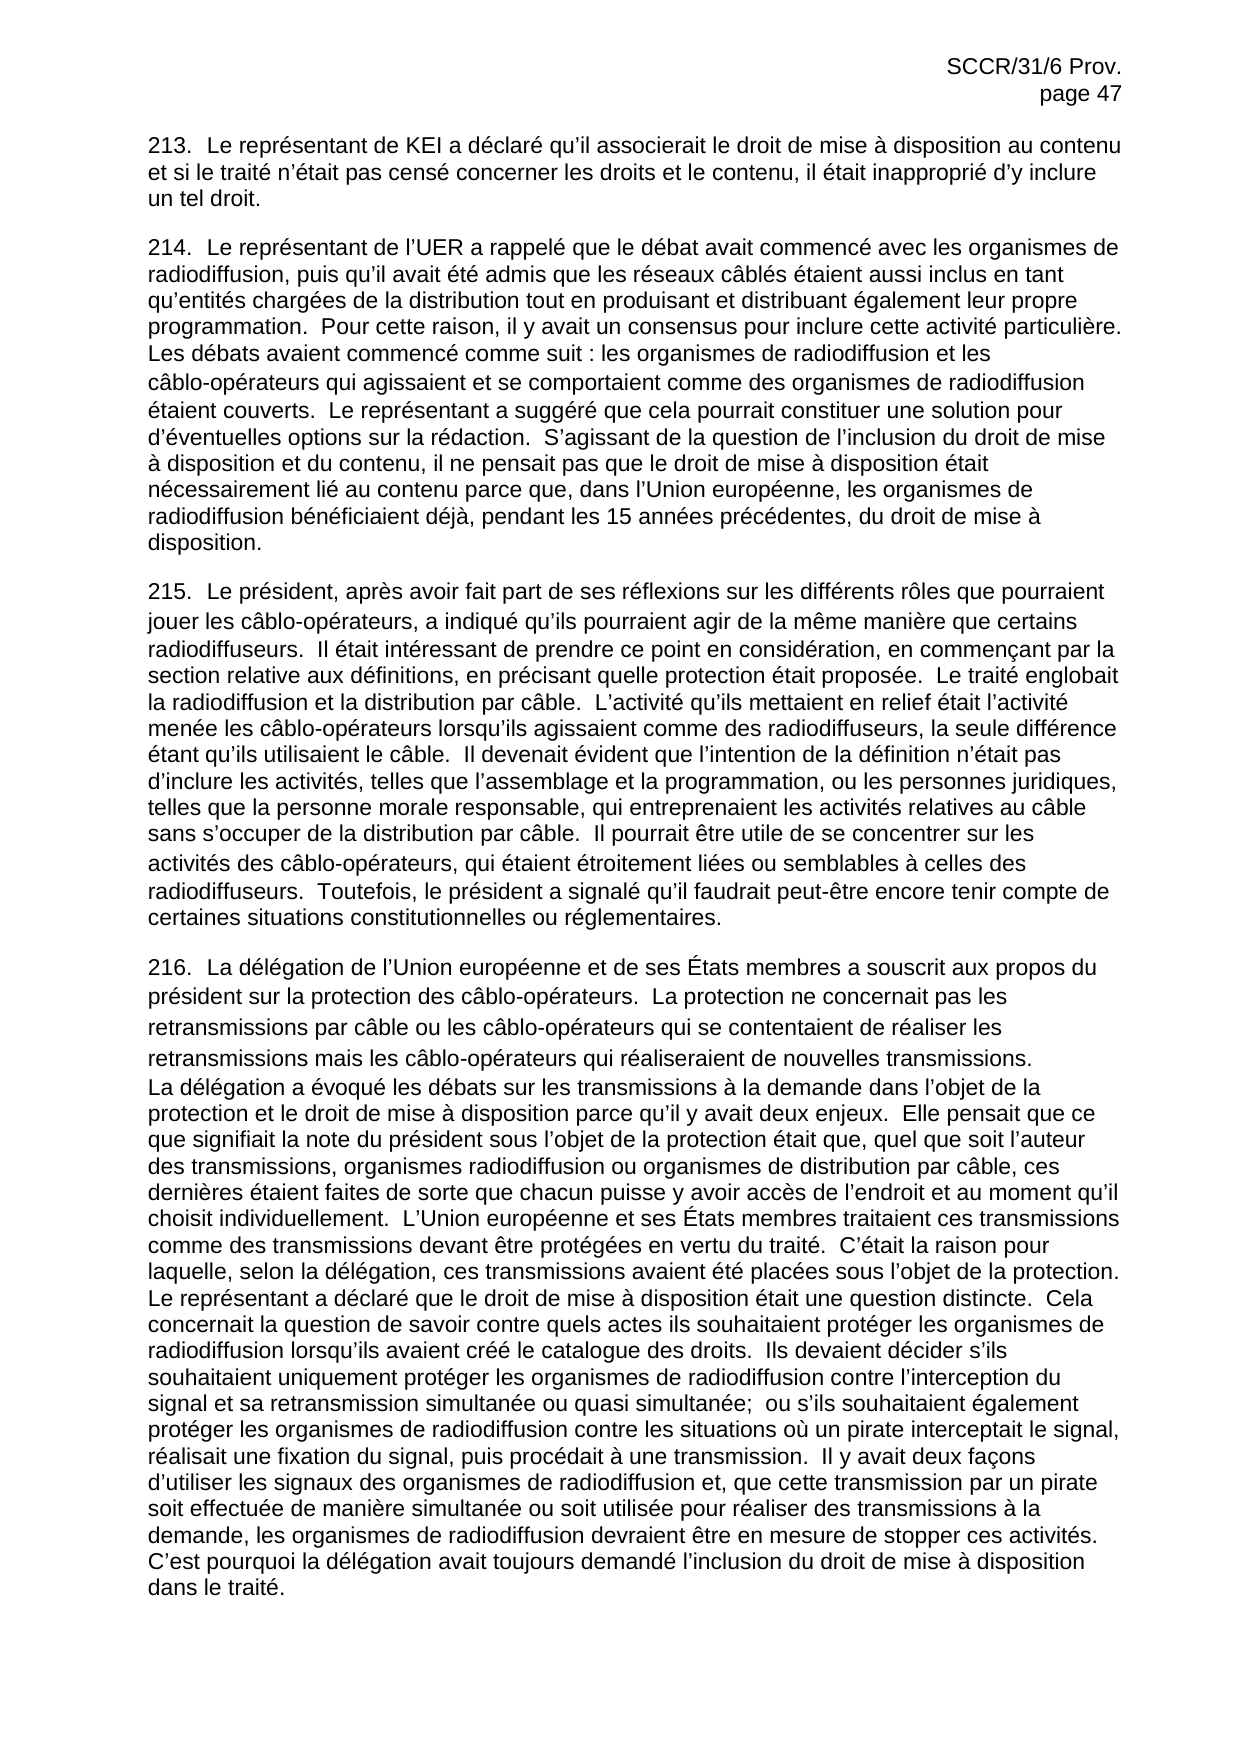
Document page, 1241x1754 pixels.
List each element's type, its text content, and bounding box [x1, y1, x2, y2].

text Le représentant de KEI a déclaré qu’il associerait le droit de mise à disposition au contenu et si le traité n’était pas censé concerner les droits et le contenu, il était inapproprié d’y inclure un tel droit. [148, 132, 1122, 211]
text La délégation de l’Union européenne et de ses États membres a souscrit aux propos du président sur la protection des câblo-opérateurs. La protection ne concernait pas les retransmissions par câble ou les câblo-opérateurs qui se contentaient de réaliser les retransmissions mais les câblo-opérateurs qui réaliseraient de nouvelles transmissions. La délégation a évoqué les débats sur les transmissions à la demande dans l’objet de la protection et le droit de mise à disposition parce qu’il y avait deux enjeux. Elle pensait que ce que signifiait la note du président sous l’objet de la protection était que, quel que soit l’auteur des transmissions, organismes radiodiffusion ou organismes de distribution par câble, ces dernières étaient faites de sorte que chacun puisse y avoir accès de l’endroit et au moment qu’il choisit individuellement. L’Union européenne et ses États membres traitaient ces transmissions comme des transmissions devant être protégées en vertu du traité. C’était la raison pour laquelle, selon la délégation, ces transmissions avaient été placées sous l’objet de la protection. Le représentant a déclaré que le droit de mise à disposition était une question distincte. Cela concernait la question de savoir contre quels actes ils souhaitaient protéger les organismes de radiodiffusion lorsqu’ils avaient créé le catalogue des droits. Ils devaient décider s’ils souhaitaient uniquement protéger les organismes de radiodiffusion contre l’interception du signal et sa retransmission simultanée ou quasi simultanée; ou s’ils souhaitaient également protéger les organismes de radiodiffusion contre les situations où un pirate interceptait le signal, réalisait une fixation du signal, puis procédait à une transmission. Il y avait deux façons d’utiliser les signaux des organismes de radiodiffusion et, que cette transmission par un pirate soit effectuée de manière simultanée ou soit utilisée pour réaliser des transmissions à la demande, les organismes de radiodiffusion devraient être en mesure de stopper ces activités. C’est pourquoi la délégation avait toujours demandé l’inclusion du droit de mise à disposition dans le traité. [148, 953, 1122, 1601]
text Le président, après avoir fait part de ses réflexions sur les différents rôles que pourraient jouer les câblo-opérateurs, a indiqué qu’ils pourraient agir de la même manière que certains radiodiffuseurs. Il était intéressant de prendre ce point en considération, en commençant par la section relative aux définitions, en précisant quelle protection était proposée. Le traité englobait la radiodiffusion et la distribution par câble. L’activité qu’ils mettaient en relief était l’activité menée les câblo-opérateurs lorsqu’ils agissaient comme des radiodiffuseurs, la seule différence étant qu’ils utilisaient le câble. Il devenait évident que l’intention de la définition n’était pas d’inclure les activités, telles que l’assemblage et la programmation, ou les personnes juridiques, telles que la personne morale responsable, qui entreprenaient les activités relatives au câble sans s’occuper de la distribution par câble. Il pourrait être utile de se concentrer sur les activités des câblo-opérateurs, qui étaient étroitement liées ou semblables à celles des radiodiffuseurs. Toutefois, le président a signalé qu’il faudrait peut-être encore tenir compte de certaines situations constitutionnelles ou réglementaires. [148, 578, 1122, 931]
text Le représentant de l’UER a rappelé que le débat avait commencé avec les organismes de radiodiffusion, puis qu’il avait été admis que les réseaux câblés étaient aussi inclus en tant qu’entités chargées de la distribution tout en produisant et distribuant également leur propre programmation. Pour cette raison, il y avait un consensus pour inclure cette activité particulière. Les débats avaient commencé comme suit : les organismes de radiodiffusion et les câblo-opérateurs qui agissaient et se comportaient comme des organismes de radiodiffusion étaient couverts. Le représentant a suggéré que cela pourrait constituer une solution pour d’éventuelles options sur la rédaction. S’agissant de la question de l’inclusion du droit de mise à disposition et du contenu, il ne pensait pas que le droit de mise à disposition était nécessairement lié au contenu parce que, dans l’Union européenne, les organismes de radiodiffusion bénéficiaient déjà, pendant les 15 années précédentes, du droit de mise à disposition. [148, 234, 1122, 555]
